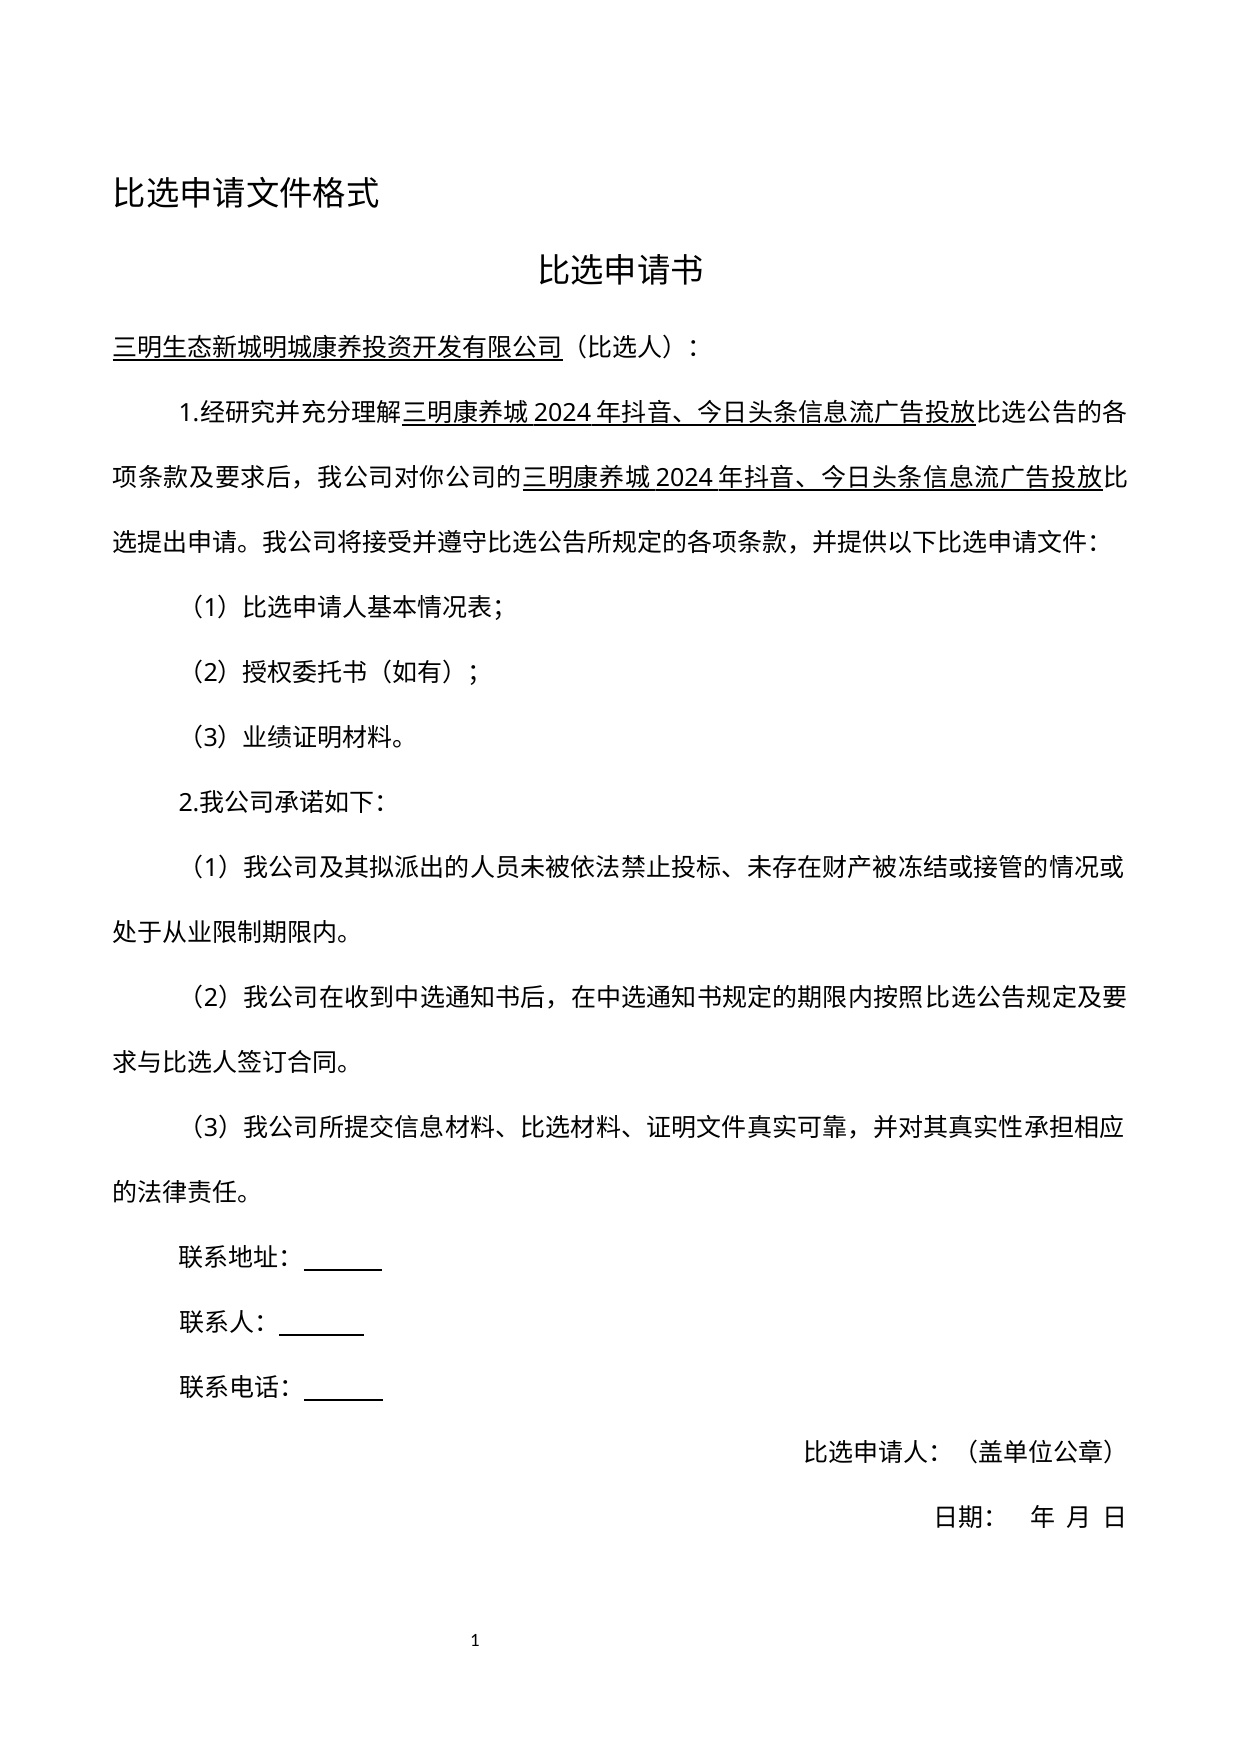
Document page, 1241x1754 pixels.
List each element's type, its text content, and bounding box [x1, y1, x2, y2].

text 联系地址： [112, 1223, 1128, 1288]
text （1）比选申请人基本情况表； [112, 573, 1128, 638]
text （2）我公司在收到中选通知书后，在中选通知书规定的期限内按照比选公告规定及要求与比选人签订合同。 [112, 963, 1128, 1093]
list 业绩证明材料。 [112, 703, 1128, 768]
text 三明生态新城明城康养投资开发有限公司（比选人）： [112, 313, 1128, 378]
text 联系人： [112, 1288, 1128, 1353]
list 授权委托书（如有）； [112, 638, 1128, 703]
text 比选申请文件格式 [112, 158, 1128, 223]
text 日期： 年 月 日 [112, 1483, 1128, 1548]
text 比选申请人：（盖单位公章） [112, 1418, 1128, 1483]
text 2.我公司承诺如下： [112, 768, 1128, 833]
text 1.经研究并充分理解三明康养城2024年抖音、今日头条信息流广告投放比选公告的各项条款及要求后，我公司对你公司的三明康养城2024年抖音、今日头条信息流广告投放比选提出申请。我公司将接受并遵守比选公告所规定的各项条款，并提供以下比选申请文件： [112, 378, 1128, 573]
text （3）我公司所提交信息材料、比选材料、证明文件真实可靠，并对其真实性承担相应的法律责任。 [112, 1093, 1128, 1223]
text 比选申请书 [112, 236, 1128, 301]
text 联系电话： [112, 1353, 1128, 1418]
text （1）我公司及其拟派出的人员未被依法禁止投标、未存在财产被冻结或接管的情况或处于从业限制期限内。 [112, 833, 1128, 963]
